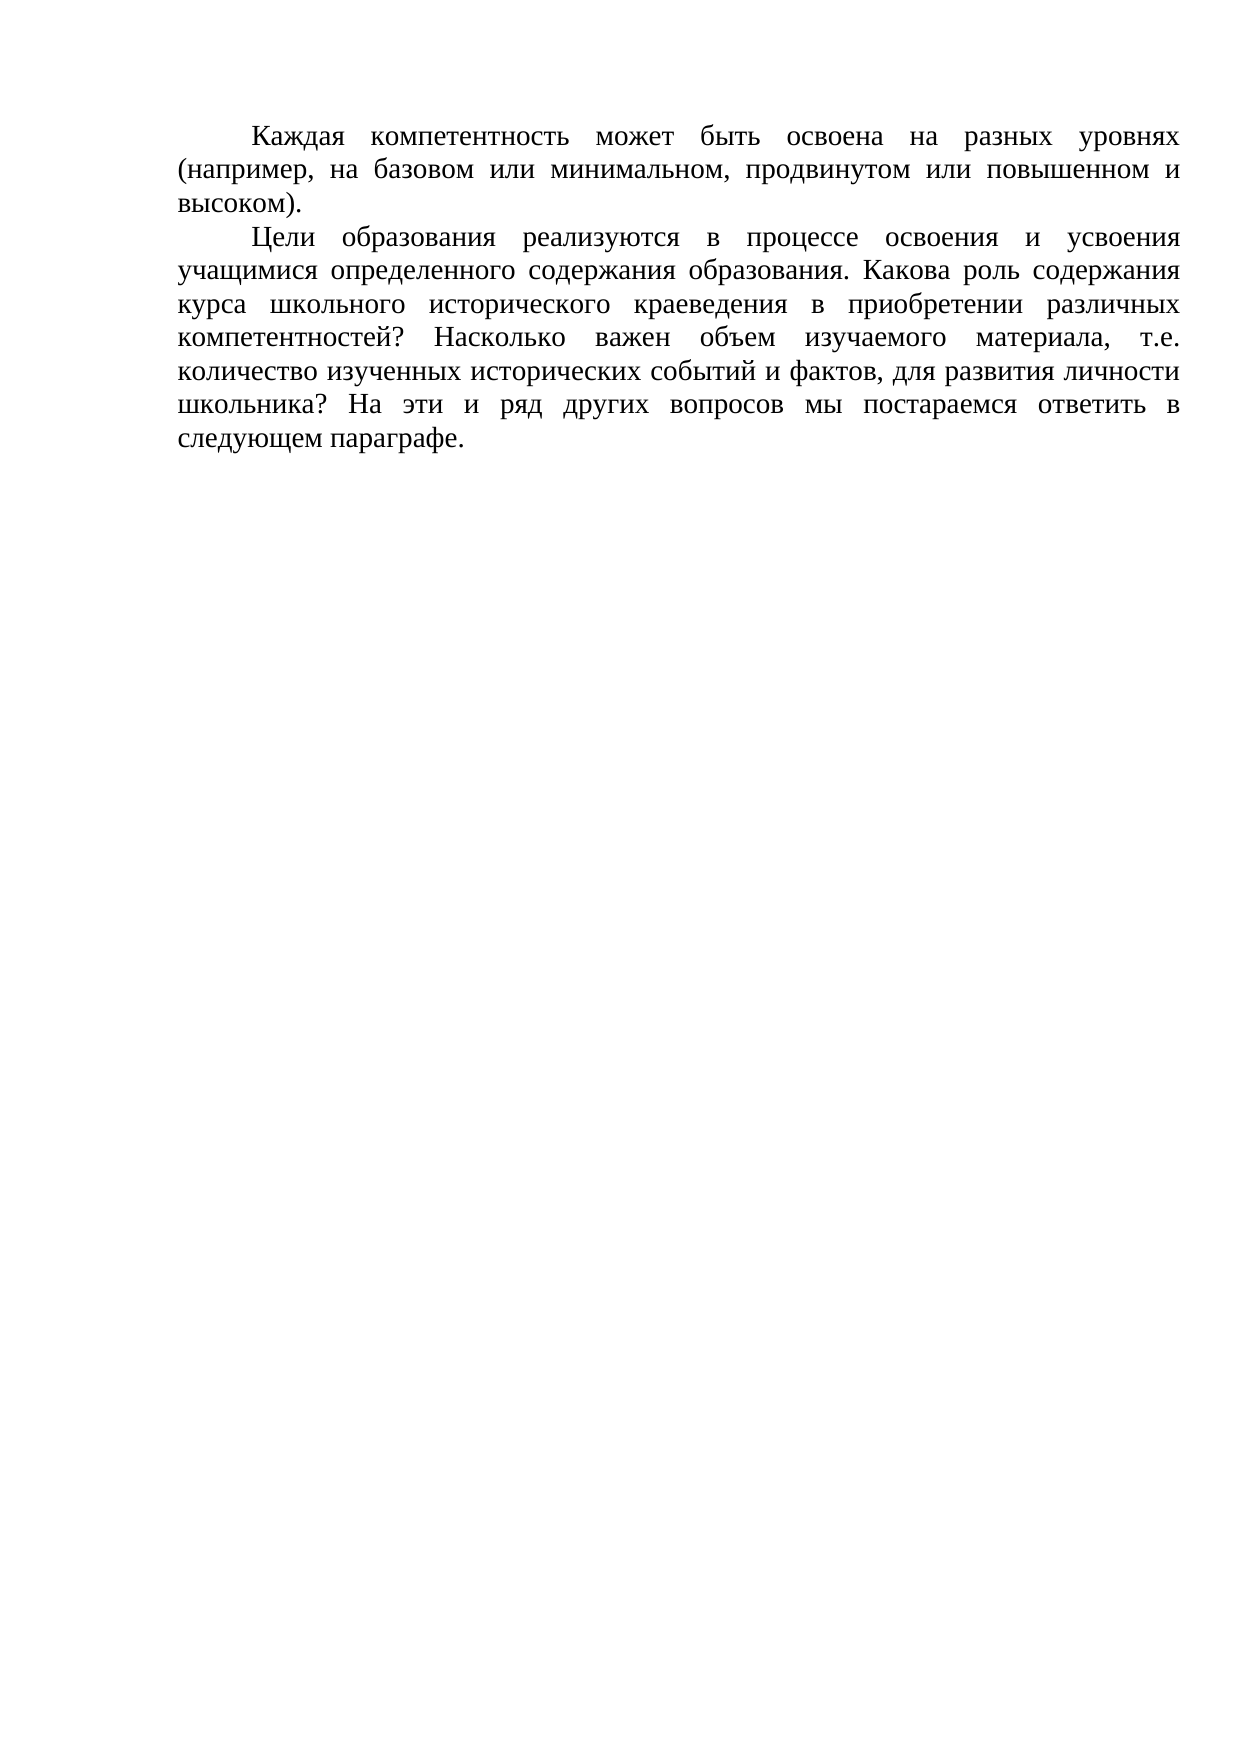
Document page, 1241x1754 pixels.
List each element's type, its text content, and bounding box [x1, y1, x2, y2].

text Цели образования реализуются в процессе освоения и усвоения учащимися определенного содержания образования. Какова роль содержания курса школьного исторического краеведения в приобретении различных компетентностей? Насколько важен объем изучаемого материала, т.е. количество изученных исторических событий и фактов, для развития личности школьника? На эти и ряд других вопросов мы постараемся ответить в следующем параграфе. [177, 219, 1181, 453]
text Каждая компетентность может быть освоена на разных уровнях (например, на базовом или минимальном, продвинутом или повышенном и высоком). [177, 118, 1181, 219]
